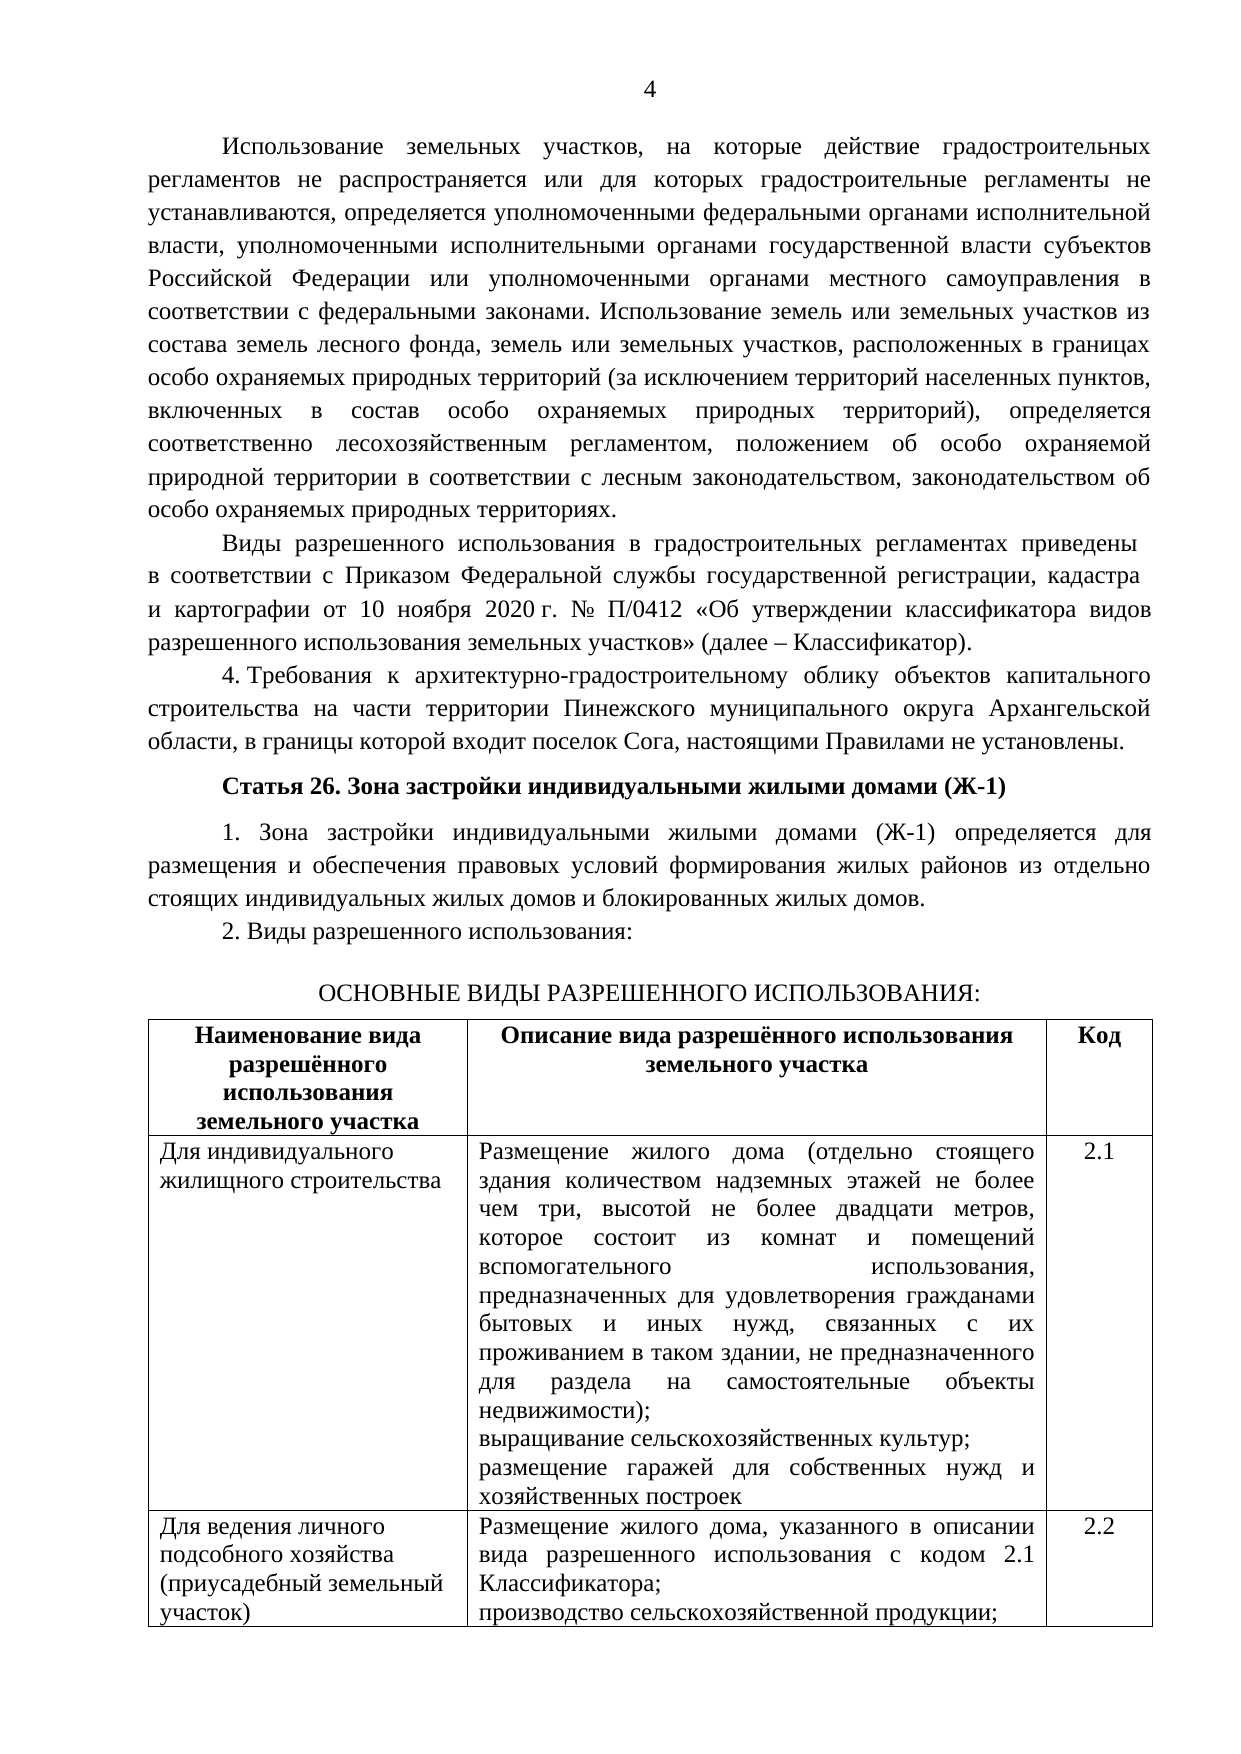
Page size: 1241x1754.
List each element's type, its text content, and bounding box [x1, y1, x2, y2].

table_cell Размещение жилого дома (отдельно стоящего здания количеством надземных этажей не более чем три, высотой не более двадцати метров, которое состоит из комнат и помещений вспомогательного использования, предназначенных для удовлетворения гражданами бытовых и иных нужд, связанных с их проживанием в таком здании, не предназначенного для раздела на самостоятельные объекты недвижимости); выращивание сельскохозяйственных культур; размещение гаражей для собственных нужд и хозяйственных построек [468, 1136, 1046, 1510]
text Использование земельных участков, на которые действие градостроительных регламентов не распространяется или для которых градостроительные регламенты не устанавливаются, определяется уполномоченными федеральными органами исполнительной власти, уполномоченными исполнительными органами государственной власти субъектов Российской Федерации или уполномоченными органами местного самоуправления в соответствии с федеральными законами. Использование земель или земельных участков из состава земель лесного фонда, земель или земельных участков, расположенных в границах особо охраняемых природных территорий (за исключением территорий населенных пунктов, включенных в состав особо охраняемых природных территорий), определяется соответственно лесохозяйственным регламентом, положением об особо охраняемой природной территории в соответствии с лесным законодательством, законодательством об особо охраняемых природных территориях. [148, 131, 1152, 523]
list Требования к архитектурно-градостроительному облику объектов капитального строительства на части территории Пинежского муниципального округа Архангельской области, в границы которой входит поселок Сога, настоящими Правилами не установлены. [148, 660, 1152, 754]
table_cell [468, 1511, 1046, 1626]
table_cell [149, 1511, 467, 1626]
table_header Код [1047, 1020, 1152, 1135]
table_cell 2.1 [1047, 1136, 1152, 1510]
text 1. Зона застройки индивидуальными жилыми домами (Ж-1) определяется для размещения и обеспечения правовых условий формирования жилых районов из отдельно стоящих индивидуальных жилых домов и блокированных жилых домов. [148, 817, 1152, 912]
text ОСНОВНЫЕ ВИДЫ РАЗРЕШЕННОГО ИСПОЛЬЗОВАНИЯ: [148, 978, 1152, 1006]
table_header Описание вида разрешённого использования земельного участка [468, 1020, 1046, 1135]
table_header Наименование вида разрешённого использования земельного участка [149, 1020, 467, 1135]
table_cell Для индивидуального жилищного строительства [149, 1136, 467, 1510]
text 2. Виды разрешенного использования: [148, 916, 1152, 944]
table_cell 2.2 [1047, 1511, 1152, 1626]
list Статья 26. Зона застройки индивидуальными жилыми домами (Ж-1) [148, 771, 1163, 800]
text Виды разрешенного использования в градостроительных регламентах приведены в соответствии с Приказом Федеральной службы государственной регистрации, кадастра и картографии от 10 ноября 2020 г. № П/0412 «Об утверждении классификатора видов разрешенного использования земельных участков» (далее – Классификатор). [148, 528, 1152, 655]
